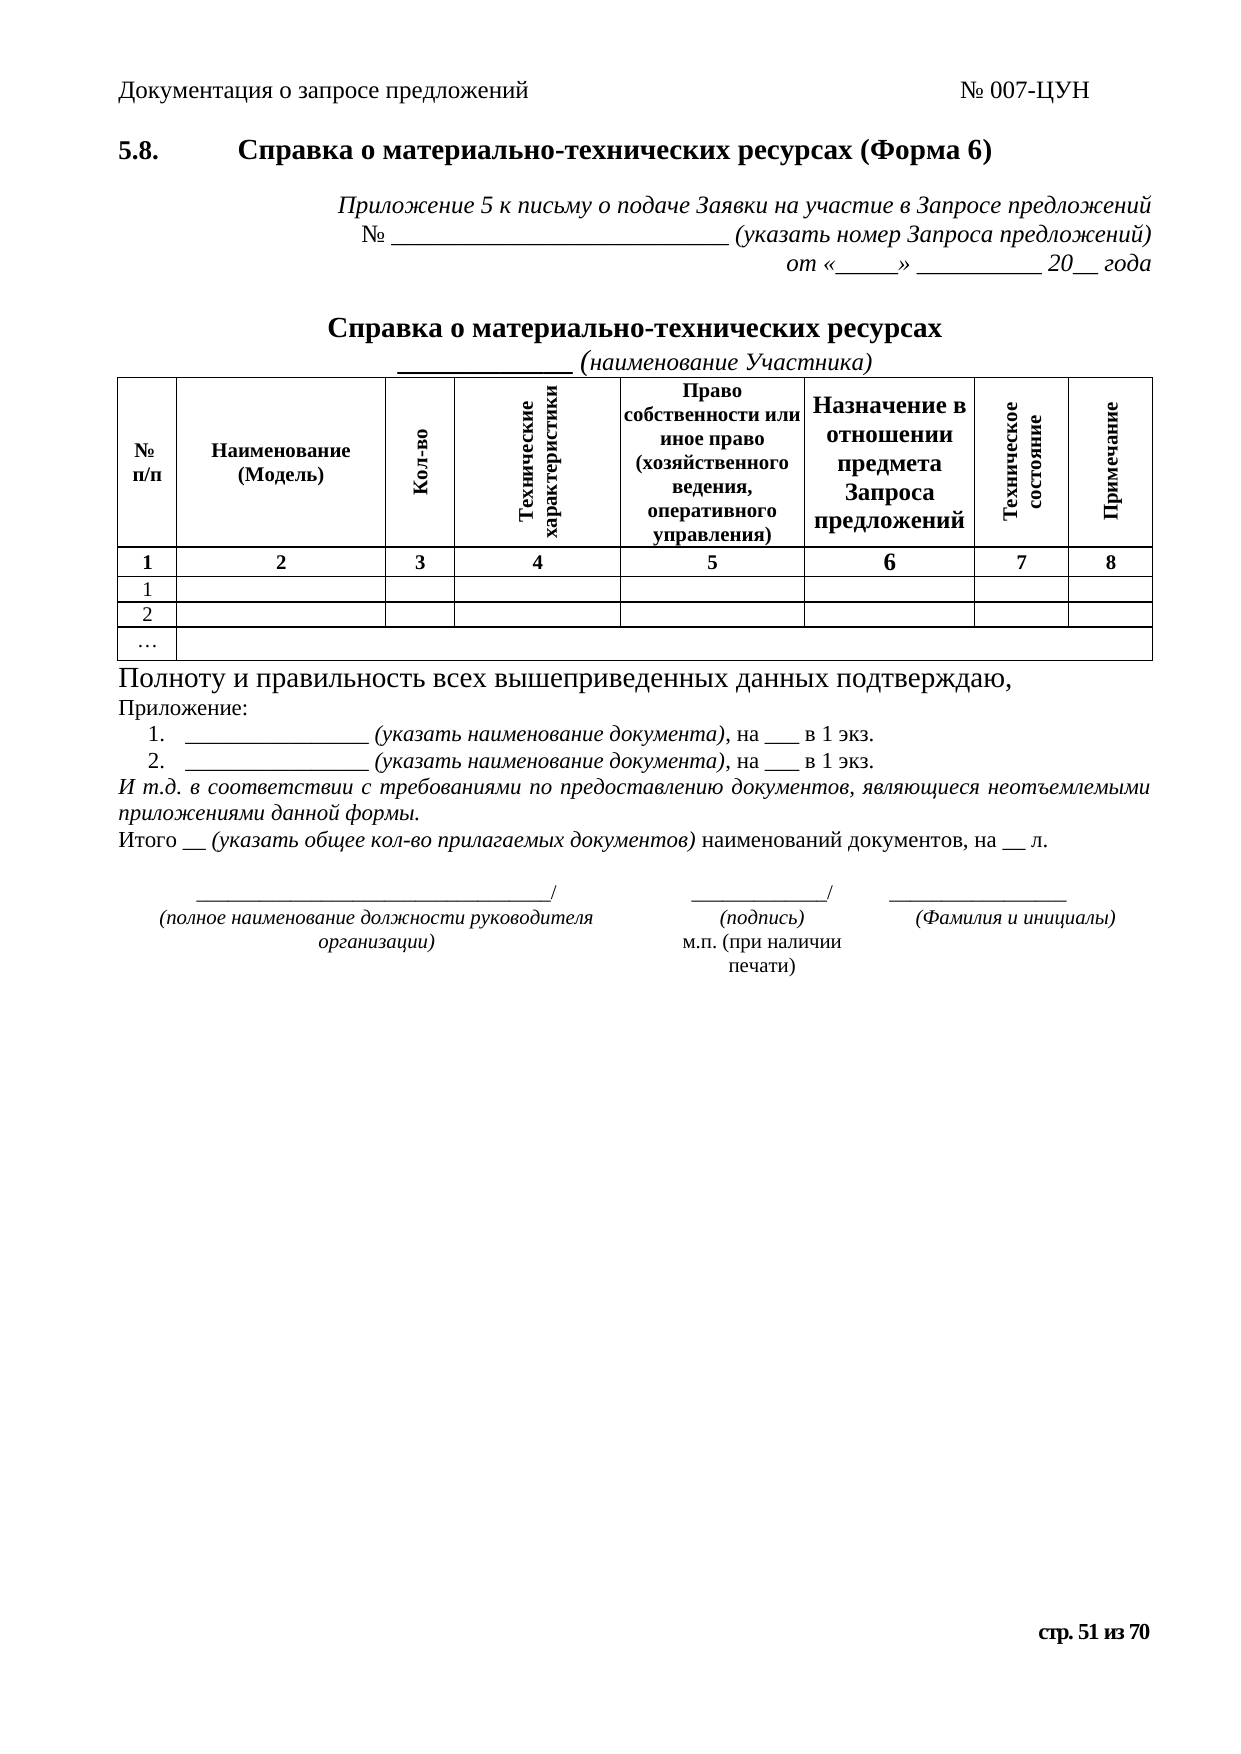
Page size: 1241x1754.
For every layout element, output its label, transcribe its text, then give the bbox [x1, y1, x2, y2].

text Справка о материально-технических ресурсах (Форма 6) [118, 132, 1152, 166]
table_cell 6 [805, 548, 974, 576]
table_header __________________________________/ [107, 853, 646, 904]
list ________________ (указать наименование документа), на ___ в 1 экз. [148, 720, 1152, 747]
table_cell [975, 577, 1068, 601]
table_header Примечание [1069, 378, 1152, 546]
table_cell 2 [118, 603, 176, 626]
table_header _________________ [878, 853, 1153, 904]
table_cell [177, 577, 385, 601]
text № ___________________________ (указать номер Запроса предложений) [118, 219, 1152, 248]
table_header № п/п [118, 378, 176, 546]
text Справка о материально-технических ресурсах [118, 310, 1152, 343]
text Итого __ (указать общее кол-во прилагаемых документов) наименований документов, на __ л. [118, 826, 1152, 852]
table_cell [975, 603, 1068, 626]
table_cell (полное наименование должности руководителя организации) [107, 905, 646, 977]
table_cell [386, 603, 454, 626]
table_cell (подпись) м.п. (при наличии печати) [647, 905, 877, 977]
text Приложение: [118, 694, 1152, 720]
table_cell [177, 628, 1152, 659]
table_cell 7 [975, 548, 1068, 576]
table_cell (Фамилия и инициалы) [878, 905, 1153, 977]
text Приложение 5 к письму о подаче Заявки на участие в Запросе предложений [118, 190, 1152, 219]
table_header Кол-во [386, 378, 454, 546]
text И т.д. в соответствии с требованиями по предоставлению документов, являющиеся неотъемлемыми приложениями данной формы. [118, 773, 1152, 826]
text Полноту и правильность всех вышеприведенных данных подтверждаю, [118, 661, 1152, 694]
text от «_____» __________ 20__ года [118, 248, 1152, 276]
table_header Наименование (Модель) [177, 378, 385, 546]
table_cell 5 [621, 548, 804, 576]
table_cell 1 [118, 548, 176, 576]
table_cell [805, 603, 974, 626]
table_cell 3 [386, 548, 454, 576]
table_cell 4 [455, 548, 620, 576]
table_cell 8 [1069, 548, 1152, 576]
table_header _____________/ [647, 853, 877, 904]
table_cell … [118, 628, 176, 659]
table_cell [1069, 577, 1152, 601]
table_cell 1 [118, 577, 176, 601]
table_cell [1069, 603, 1152, 626]
table_header Назначение в отношении предмета Запроса предложений [805, 378, 974, 546]
list ________________ (указать наименование документа), на ___ в 1 экз. [148, 747, 1152, 773]
table_cell [805, 577, 974, 601]
table_cell [455, 603, 620, 626]
table_cell [386, 577, 454, 601]
text ____________ (наименование Участника) [118, 343, 1152, 377]
table_cell 2 [177, 548, 385, 576]
table_cell [621, 577, 804, 601]
table_cell [177, 603, 385, 626]
table_header Технические характеристики [455, 378, 620, 546]
table_header Техническое состояние [975, 378, 1068, 546]
table_header Право собственности или иное право (хозяйственного ведения, оперативного управления) [621, 378, 804, 546]
table_cell [621, 603, 804, 626]
table_cell [455, 577, 620, 601]
